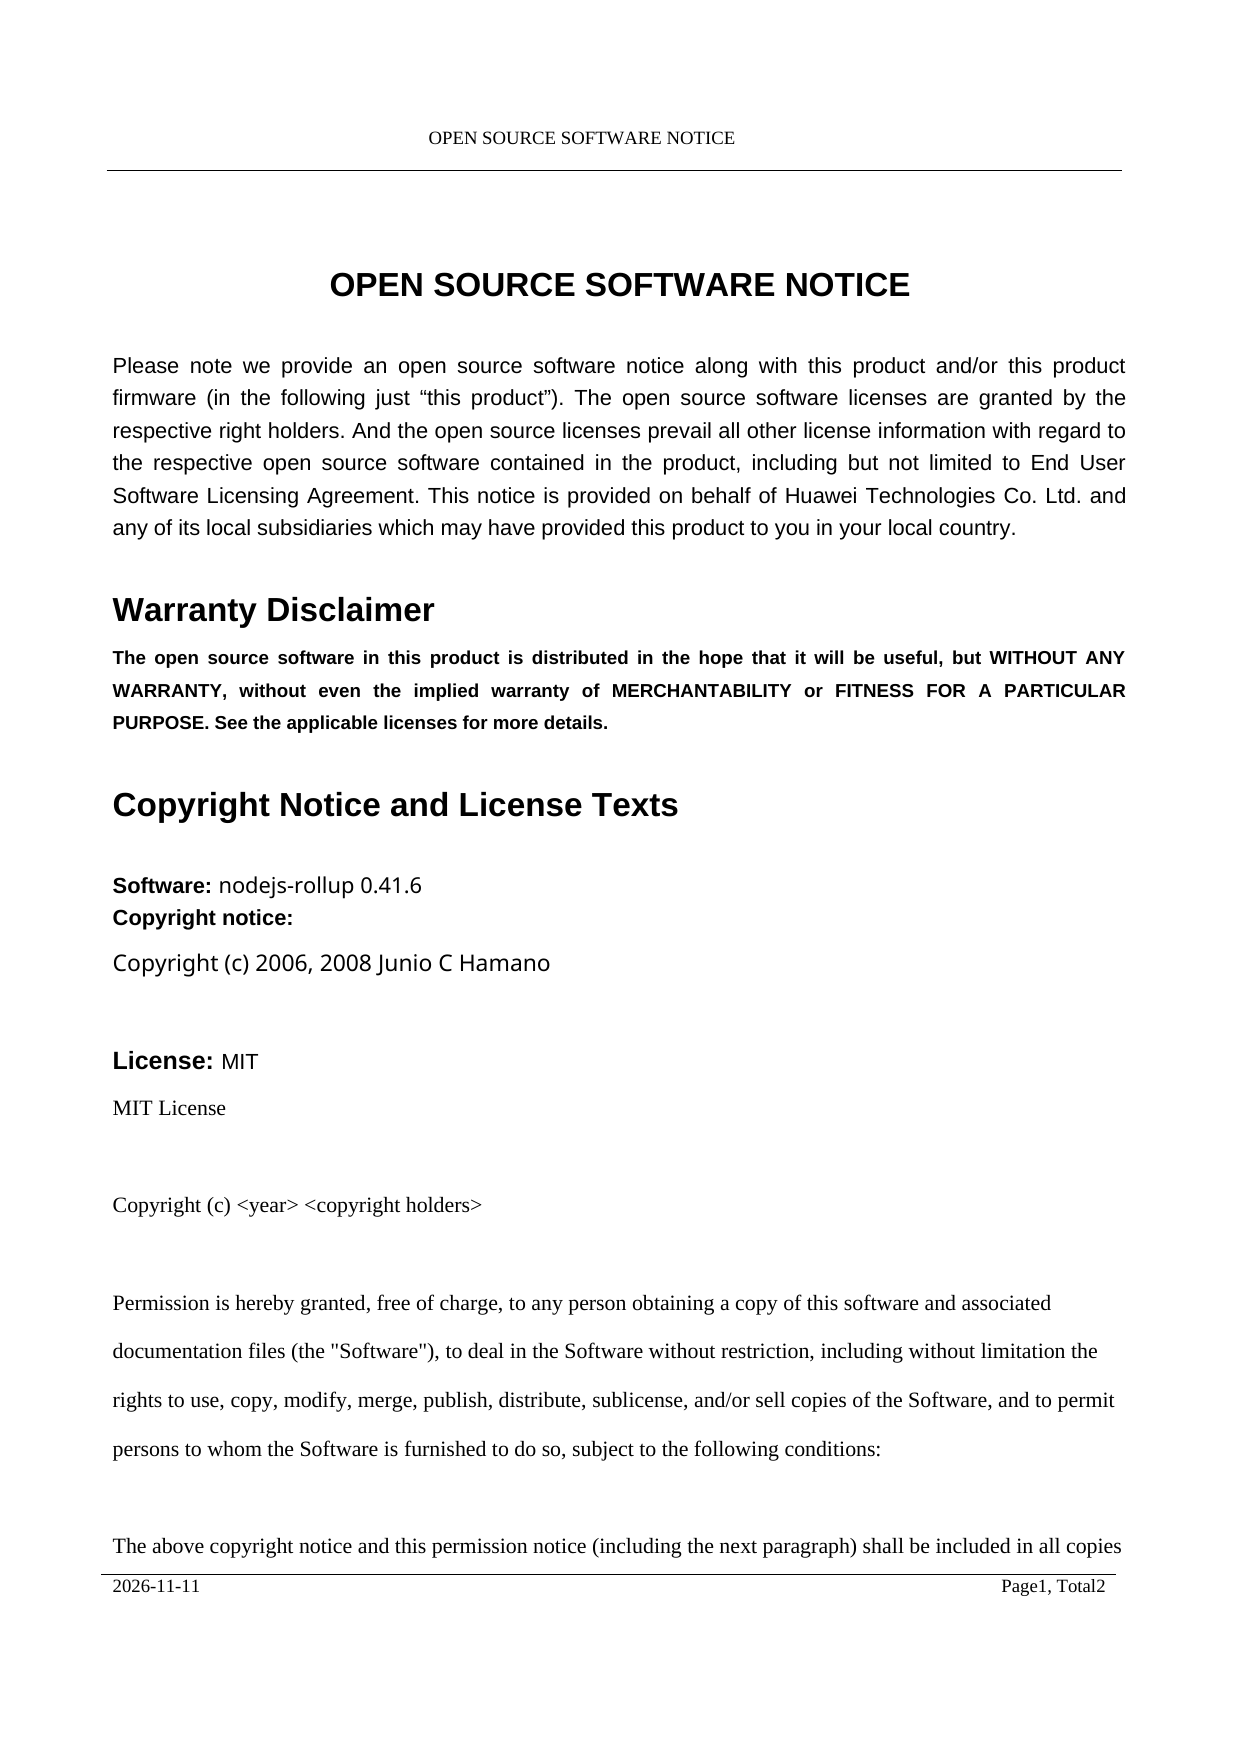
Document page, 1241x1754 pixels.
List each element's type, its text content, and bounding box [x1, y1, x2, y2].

text OPEN SOURCE SOFTWARE NOTICE [112, 251, 1128, 316]
text Copyright notice: [112, 901, 1128, 934]
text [112, 1091, 1128, 1562]
text The open source software in this product is distributed in the hope that it will be useful, but WITHOUT ANY WARRANTY, without even the implied warranty of MERCHANTABILITY or FITNESS FOR A PARTICULAR PURPOSE. See the applicable licenses for more details. [112, 641, 1128, 739]
text Copyright Notice and License Texts [112, 771, 1128, 836]
text License: MIT [112, 1044, 1128, 1077]
text Software: nodejs-rollup 0.41.6 [112, 869, 1128, 901]
text Warranty Disclaimer [112, 576, 1128, 641]
text Copyright (c) 2006, 2008 Junio C Hamano [112, 947, 1128, 1028]
text Please note we provide an open source software notice along with this product and/or this product firmware (in the following just “this product”). The open source software licenses are granted by the respective right holders. And the open source licenses prevail all other license information with regard to the respective open source software contained in the product, including but not limited to End User Software Licensing Agreement. This notice is provided on behalf of Huawei Technologies Co. Ltd. and any of its local subsidiaries which may have provided this product to you in your local country. [112, 349, 1128, 544]
